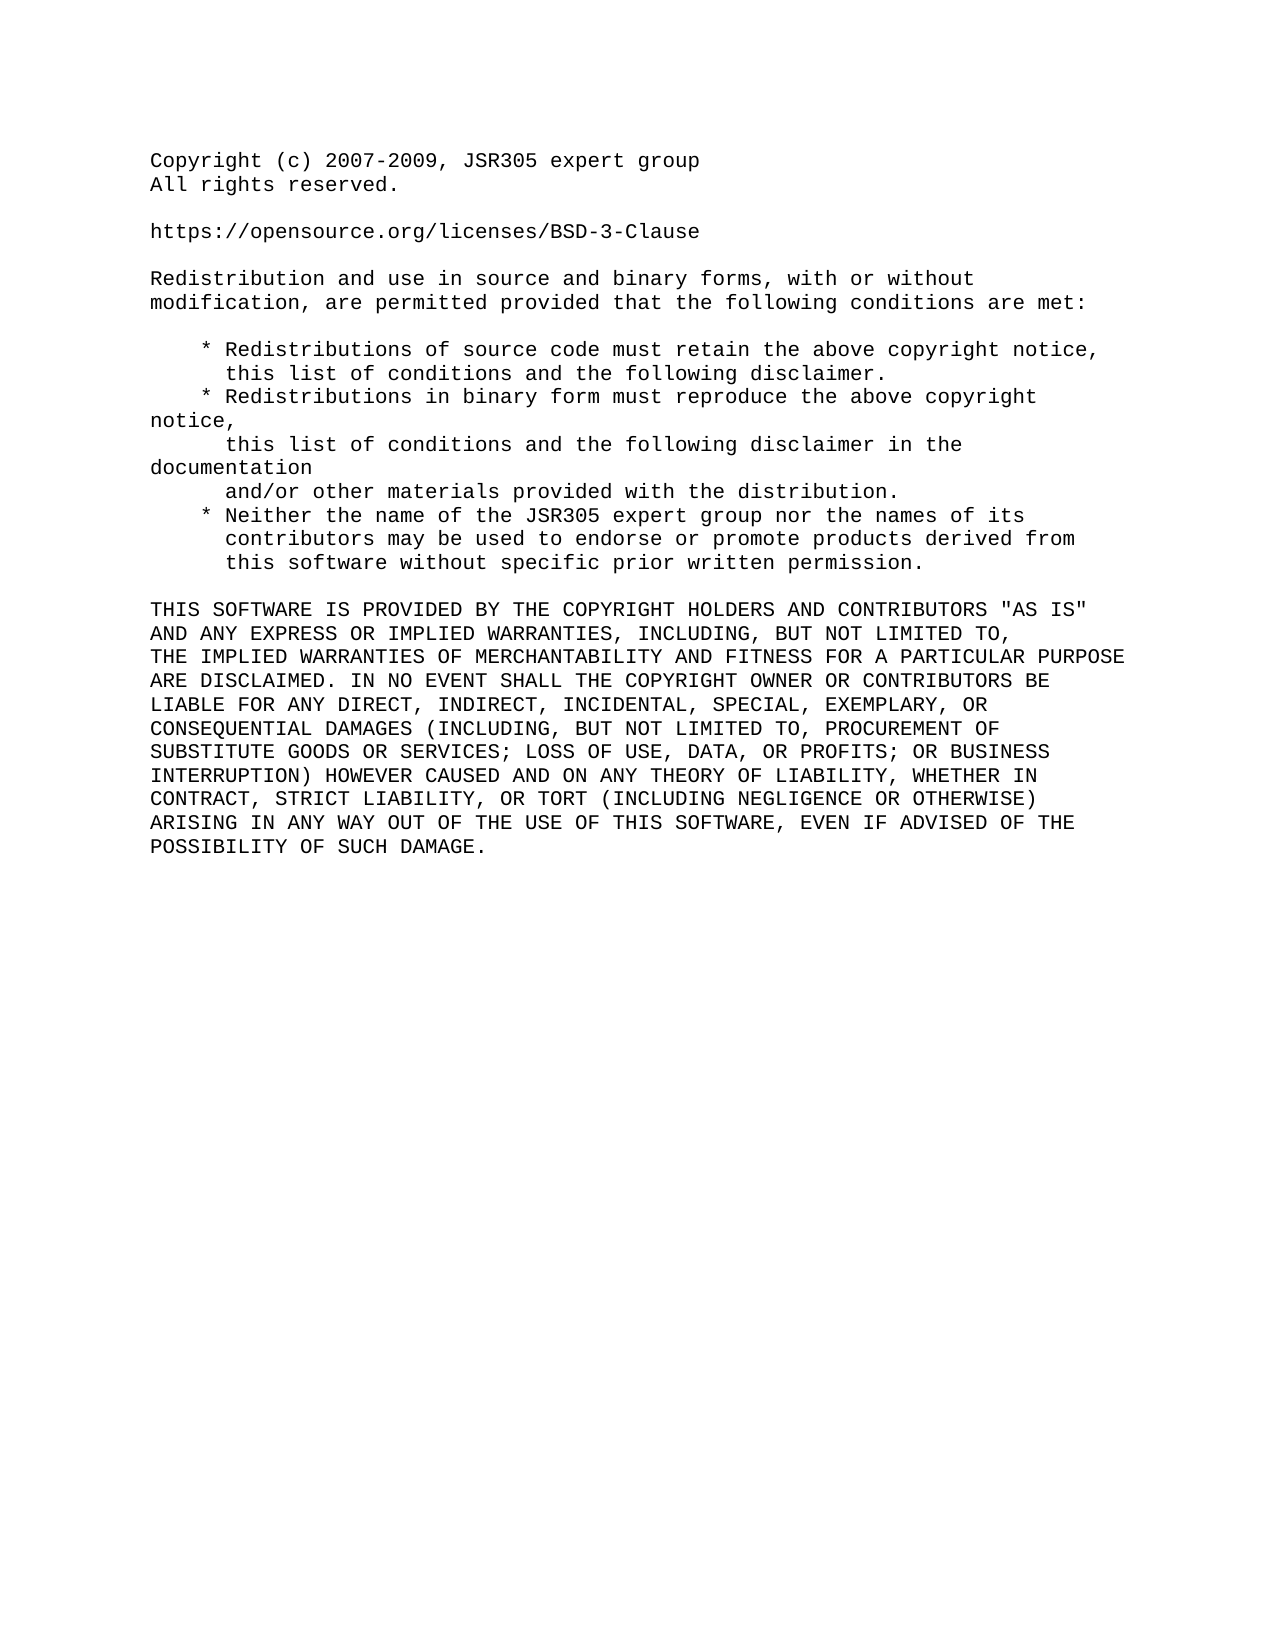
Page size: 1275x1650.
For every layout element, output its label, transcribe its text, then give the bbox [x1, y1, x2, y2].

text modification, are permitted provided that the following conditions are met: [150, 292, 1125, 316]
text THIS SOFTWARE IS PROVIDED BY THE COPYRIGHT HOLDERS AND CONTRIBUTORS "AS IS" [150, 599, 1125, 623]
text this list of conditions and the following disclaimer. [150, 363, 1125, 386]
text contributors may be used to endorse or promote products derived from [150, 528, 1125, 552]
text Redistribution and use in source and binary forms, with or without [150, 268, 1125, 292]
text CONTRACT, STRICT LIABILITY, OR TORT (INCLUDING NEGLIGENCE OR OTHERWISE) [150, 788, 1125, 812]
text AND ANY EXPRESS OR IMPLIED WARRANTIES, INCLUDING, BUT NOT LIMITED TO, [150, 623, 1125, 647]
text ARE DISCLAIMED. IN NO EVENT SHALL THE COPYRIGHT OWNER OR CONTRIBUTORS BE [150, 670, 1125, 694]
text * Redistributions of source code must retain the above copyright notice, [150, 339, 1125, 363]
text LIABLE FOR ANY DIRECT, INDIRECT, INCIDENTAL, SPECIAL, EXEMPLARY, OR [150, 694, 1125, 717]
text this list of conditions and the following disclaimer in the documentation [150, 434, 1125, 481]
text POSSIBILITY OF SUCH DAMAGE. [150, 836, 1125, 859]
text * Neither the name of the JSR305 expert group nor the names of its [150, 505, 1125, 528]
text https://opensource.org/licenses/BSD-3-Clause [150, 221, 1125, 244]
text this software without specific prior written permission. [150, 552, 1125, 576]
text and/or other materials provided with the distribution. [150, 481, 1125, 505]
text CONSEQUENTIAL DAMAGES (INCLUDING, BUT NOT LIMITED TO, PROCUREMENT OF [150, 717, 1125, 741]
text SUBSTITUTE GOODS OR SERVICES; LOSS OF USE, DATA, OR PROFITS; OR BUSINESS [150, 741, 1125, 765]
text THE IMPLIED WARRANTIES OF MERCHANTABILITY AND FITNESS FOR A PARTICULAR PURPOSE [150, 647, 1125, 670]
text INTERRUPTION) HOWEVER CAUSED AND ON ANY THEORY OF LIABILITY, WHETHER IN [150, 765, 1125, 788]
text Copyright (c) 2007-2009, JSR305 expert group [150, 150, 1125, 174]
text * Redistributions in binary form must reproduce the above copyright notice, [150, 386, 1125, 434]
text All rights reserved. [150, 174, 1125, 197]
text ARISING IN ANY WAY OUT OF THE USE OF THIS SOFTWARE, EVEN IF ADVISED OF THE [150, 812, 1125, 836]
